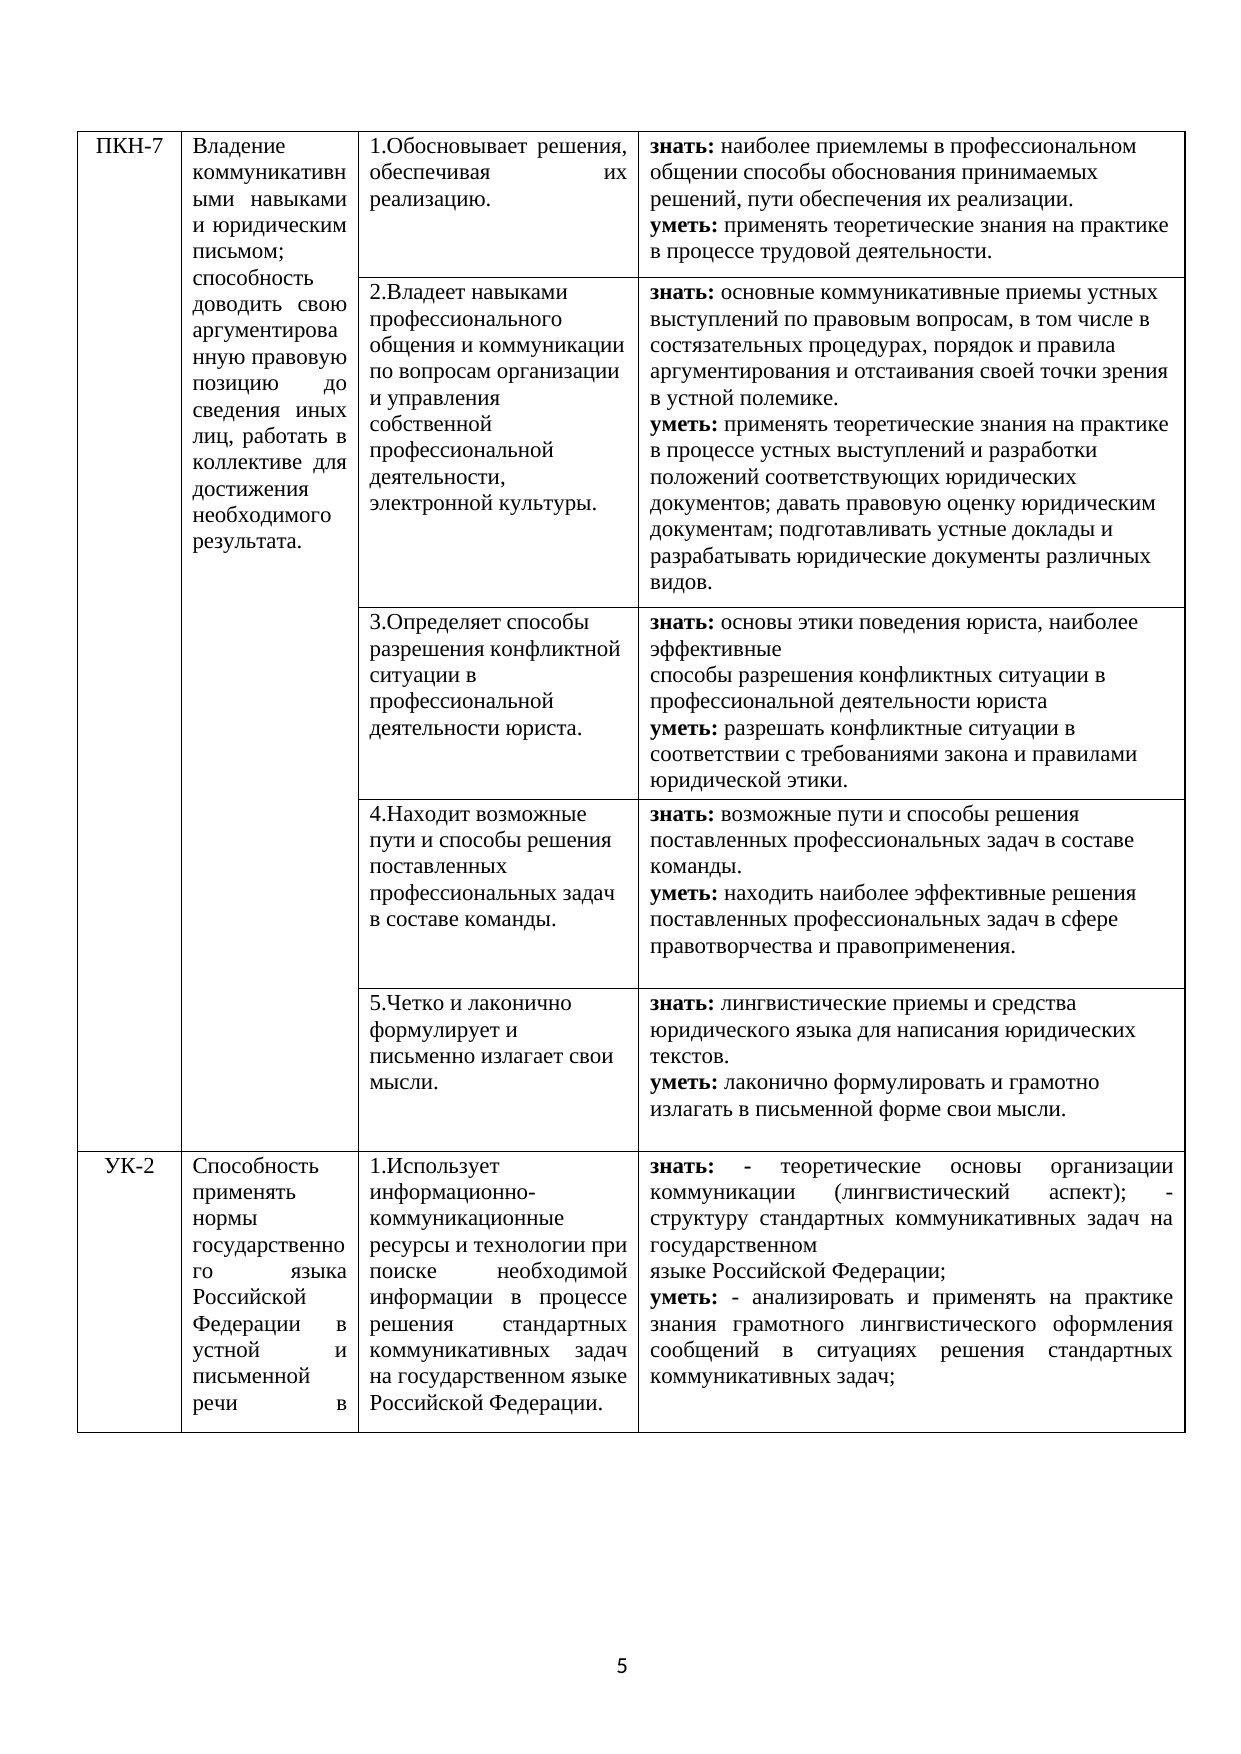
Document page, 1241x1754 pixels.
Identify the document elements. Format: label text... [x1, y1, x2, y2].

table_cell знать: наиболее приемлемы в профессиональном общении способы обоснования принимаемых решений, пути обеспечения их реализации. уметь: применять теоретические знания на практике в процессе трудовой деятельности. [639, 132, 1184, 277]
table_cell знать: основы этики поведения юриста, наиболее эффективные способы разрешения конфликтных ситуации в профессиональной деятельности юриста уметь: разрешать конфликтные ситуации в соответствии с требованиями закона и правилами юридической этики. [639, 608, 1184, 799]
table_cell знать: основные коммуникативные приемы устных выступлений по правовым вопросам, в том числе в состязательных процедурах, порядок и правила аргументирования и отстаивания своей точки зрения в устной полемике. уметь: применять теоретические знания на практике в процессе устных выступлений и разработки положений соответствующих юридических документов; давать правовую оценку юридическим документам; подготавливать устные доклады и разрабатывать юридические документы различных видов. [639, 278, 1184, 607]
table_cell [182, 1152, 358, 1432]
table_cell Владение коммуникативными навыками и юридическим письмом; способность доводить свою аргументированную правовую позицию до сведения иных лиц, работать в коллективе для достижения необходимого результата. [182, 132, 358, 1151]
table_cell 5.Четко и лаконично формулирует и письменно излагает свои мысли. [359, 989, 638, 1151]
table_cell ПКН-7 [78, 132, 181, 1151]
table_cell УК-2 [78, 1152, 181, 1432]
table_cell 1.Использует информационно-коммуникационные ресурсы и технологии при поиске необходимой информации в процессе решения стандартных коммуникативных задач на государственном языке Российской Федерации. [359, 1152, 638, 1432]
table_cell 1.Обосновывает решения, обеспечивая их реализацию. [359, 132, 638, 277]
table_cell 4.Находит возможные пути и способы решения поставленных профессиональных задач в составе команды. [359, 800, 638, 988]
table_cell знать: возможные пути и способы решения поставленных профессиональных задач в составе команды. уметь: находить наиболее эффективные решения поставленных профессиональных задач в сфере правотворчества и правоприменения. [639, 800, 1184, 988]
table_cell знать: - теоретические основы организации коммуникации (лингвистический аспект); - структуру стандартных коммуникативных задач на государственном языке Российской Федерации; уметь: - анализировать и применять на практике знания грамотного лингвистического оформления сообщений в ситуациях решения стандартных коммуникативных задач; [639, 1152, 1184, 1432]
table_cell знать: лингвистические приемы и средства юридического языка для написания юридических текстов. уметь: лаконично формулировать и грамотно излагать в письменной форме свои мысли. [639, 989, 1184, 1151]
table_cell 2.Владеет навыками профессионального общения и коммуникации по вопросам организации и управления собственной профессиональной деятельности, электронной культуры. [359, 278, 638, 607]
table_cell 3.Определяет способы разрешения конфликтной ситуации в профессиональной деятельности юриста. [359, 608, 638, 799]
